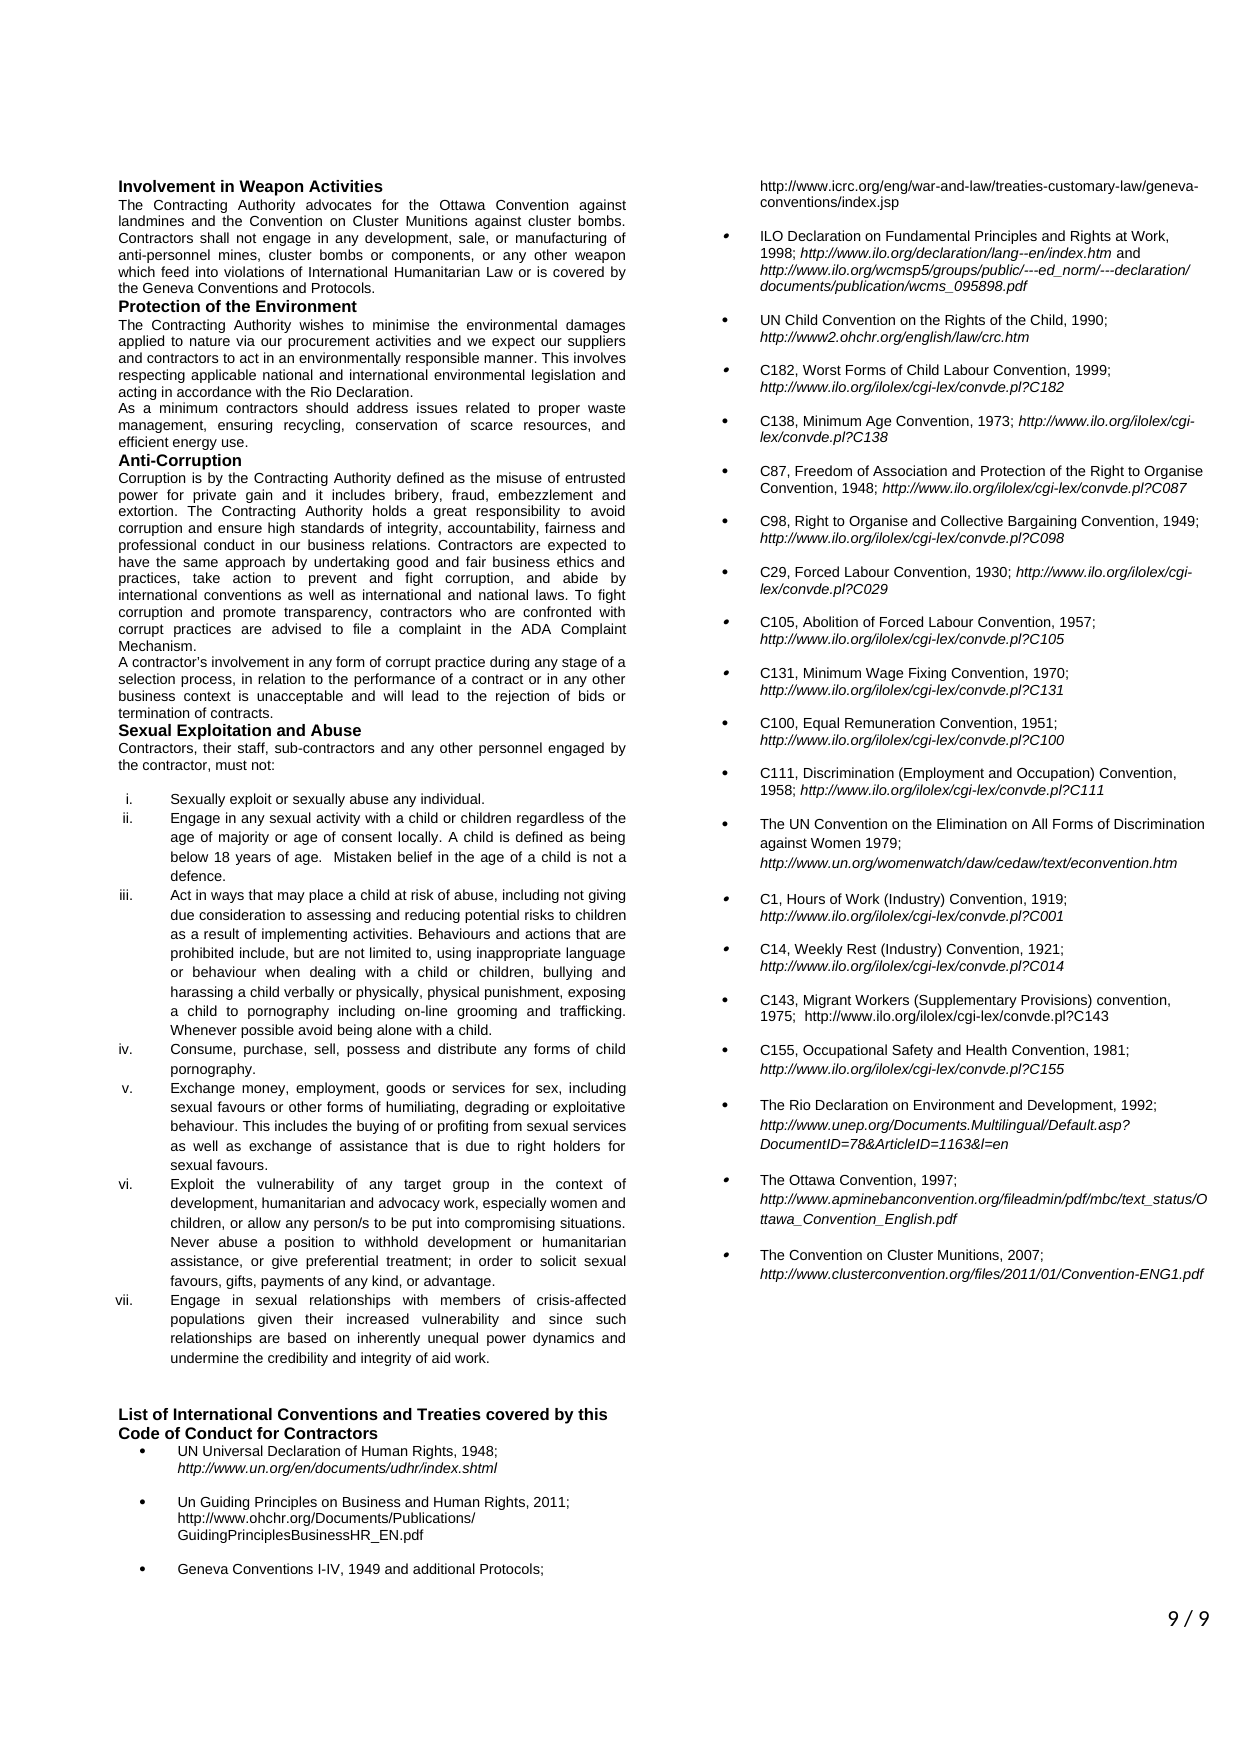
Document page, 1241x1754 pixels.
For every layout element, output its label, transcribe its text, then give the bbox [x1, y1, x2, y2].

list The Rio Declaration on Environment and Development, 1992; http://www.unep.org/Documents.Multilingual/Default.asp?DocumentID=78&ArticleID=1163&l=en [722, 1097, 1209, 1152]
list Engage in sexual relationships with members of crisis-affected populations given their increased vulnerability and since such relationships are based on inherently unequal power dynamics and undermine the credibility and integrity of aid work. [133, 1292, 627, 1366]
list UN Child Convention on the Rights of the Child, 1990; http://www2.ohchr.org/english/law/crc.htm [722, 311, 1209, 345]
list Act in ways that may place a child at risk of abuse, including not giving due consideration to assessing and reducing potential risks to children as a result of implementing activities. Behaviours and actions that are prohibited include, but are not limited to, using inappropriate language or behaviour when dealing with a child or children, bullying and harassing a child verbally or physically, physical punishment, exposing a child to pornography including on-line grooming and trafficking. Whenever possible avoid being alone with a child. [133, 887, 627, 1038]
text Contractors, their staff, sub-contractors and any other personnel engaged by the contractor, must not: [118, 740, 627, 774]
list http://www.icrc.org/eng/war-and-law/treaties-customary-law/geneva-conventions/index.jsp [760, 177, 1209, 211]
text The Contracting Authority wishes to minimise the environmental damages applied to nature via our procurement activities and we expect our suppliers and contractors to act in an environmentally responsible manner. This involves respecting applicable national and international environmental legislation and acting in accordance with the Rio Declaration. [118, 316, 627, 400]
list C155, Occupational Safety and Health Convention, 1981; http://www.ilo.org/ilolex/cgi-lex/convde.pl?C155 [722, 1042, 1209, 1078]
list Exchange money, employment, goods or services for sex, including sexual favours or other forms of humiliating, degrading or exploitative behaviour. This includes the buying of or profiting from sexual services as well as exchange of assistance that is due to right holders for sexual favours. [133, 1079, 627, 1173]
list Engage in any sexual activity with a child or children regardless of the age of majority or age of consent locally. A child is defined as being below 18 years of age. Mistaken belief in the age of a child is not a defence. [133, 810, 627, 884]
list C100, Equal Remuneration Convention, 1951; http://www.ilo.org/ilolex/cgi-lex/convde.pl?C100 [722, 715, 1209, 748]
list C87, Freedom of Association and Protection of the Right to Organise Convention, 1948; http://www.ilo.org/ilolex/cgi-lex/convde.pl?C087 [722, 463, 1209, 496]
text As a minimum contractors should address issues related to proper waste management, ensuring recycling, conservation of scarce resources, and efficient energy use. [118, 400, 627, 450]
list C105, Abolition of Forced Labour Convention, 1957; http://www.ilo.org/ilolex/cgi-lex/convde.pl?C105 [722, 614, 1209, 648]
list C143, Migrant Workers (Supplementary Provisions) convention, 1975; http://www.ilo.org/ilolex/cgi-lex/convde.pl?C143 [722, 991, 1209, 1025]
list The UN Convention on the Elimination on All Forms of Discrimination against Women 1979; http://www.un.org/womenwatch/daw/cedaw/text/econvention.htm [722, 816, 1232, 871]
list The Ottawa Convention, 1997; http://www.apminebanconvention.org/fileadmin/pdf/mbc/text_status/Ottawa_Convention_English.pdf [722, 1172, 1209, 1227]
list Exploit the vulnerability of any target group in the context of development, humanitarian and advocacy work, especially women and children, or allow any person/s to be put into compromising situations. Never abuse a position to withhold development or humanitarian assistance, or give preferential treatment; in order to solicit sexual favours, gifts, payments of any kind, or advantage. [133, 1176, 627, 1289]
list Sexually exploit or sexually abuse any individual. [133, 791, 627, 807]
list ILO Declaration on Fundamental Principles and Rights at Work, 1998; http://www.ilo.org/declaration/lang--en/index.htm and http://www.ilo.org/wcmsp5/groups/public/---ed_norm/---declaration/documents/publication/wcms_095898.pdf [722, 227, 1209, 295]
list C29, Forced Labour Convention, 1930; http://www.ilo.org/ilolex/cgi-lex/convde.pl?C029 [722, 563, 1209, 597]
list C182, Worst Forms of Child Labour Convention, 1999; http://www.ilo.org/ilolex/cgi-lex/convde.pl?C182 [722, 362, 1209, 396]
list Geneva Conventions I-IV, 1949 and additional Protocols; [140, 1561, 627, 1577]
text Anti-Corruption [118, 450, 627, 469]
list C14, Weekly Rest (Industry) Convention, 1921; http://www.ilo.org/ilolex/cgi-lex/convde.pl?C014 [722, 941, 1209, 974]
text Protection of the Environment [118, 297, 627, 316]
list C138, Minimum Age Convention, 1973; http://www.ilo.org/ilolex/cgi-lex/convde.pl?C138 [722, 412, 1209, 446]
list C111, Discrimination (Employment and Occupation) Convention, 1958; http://www.ilo.org/ilolex/cgi-lex/convde.pl?C111 [722, 765, 1209, 799]
text List of International Conventions and Treaties covered by this Code of Conduct for Contractors [118, 1404, 627, 1443]
list C98, Right to Organise and Collective Bargaining Convention, 1949; http://www.ilo.org/ilolex/cgi-lex/convde.pl?C098 [722, 513, 1209, 547]
text Corruption is by the Contracting Authority defined as the misuse of entrusted power for private gain and it includes bribery, fraud, embezzlement and extortion. The Contracting Authority holds a great responsibility to avoid corruption and ensure high standards of integrity, accountability, fairness and professional conduct in our business relations. Contractors are expected to have the same approach by undertaking good and fair business ethics and practices, take action to prevent and fight corruption, and abide by international conventions as well as international and national laws. To fight corruption and promote transparency, contractors who are confronted with corrupt practices are advised to file a complaint in the ADA Complaint Mechanism. [118, 469, 627, 654]
list C1, Hours of Work (Industry) Convention, 1919; http://www.ilo.org/ilolex/cgi-lex/convde.pl?C001 [722, 890, 1209, 924]
text A contractor’s involvement in any form of corrupt practice during any stage of a selection process, in relation to the performance of a contract or in any other business context is unacceptable and will lead to the rejection of bids or termination of contracts. [118, 654, 627, 721]
list The Convention on Cluster Munitions, 2007; http://www.clusterconvention.org/files/2011/01/Convention-ENG1.pdf [722, 1246, 1209, 1282]
text The Contracting Authority advocates for the Ottawa Convention against landmines and the Convention on Cluster Munitions against cluster bombs. Contractors shall not engage in any development, sale, or manufacturing of anti-personnel mines, cluster bombs or components, or any other weapon which feed into violations of International Humanitarian Law or is covered by the Geneva Conventions and Protocols. [118, 196, 627, 297]
list Un Guiding Principles on Business and Human Rights, 2011; [140, 1493, 627, 1510]
list C131, Minimum Wage Fixing Convention, 1970; http://www.ilo.org/ilolex/cgi-lex/convde.pl?C131 [722, 664, 1209, 698]
list http://www.ohchr.org/Documents/Publications/GuidingPrinciplesBusinessHR_EN.pdf [177, 1510, 627, 1544]
list UN Universal Declaration of Human Rights, 1948; http://www.un.org/en/documents/udhr/index.shtml [140, 1443, 627, 1477]
list Consume, purchase, sell, possess and distribute any forms of child pornography. [133, 1041, 627, 1077]
text Involvement in Weapon Activities [118, 177, 627, 196]
text Sexual Exploitation and Abuse [118, 721, 627, 740]
